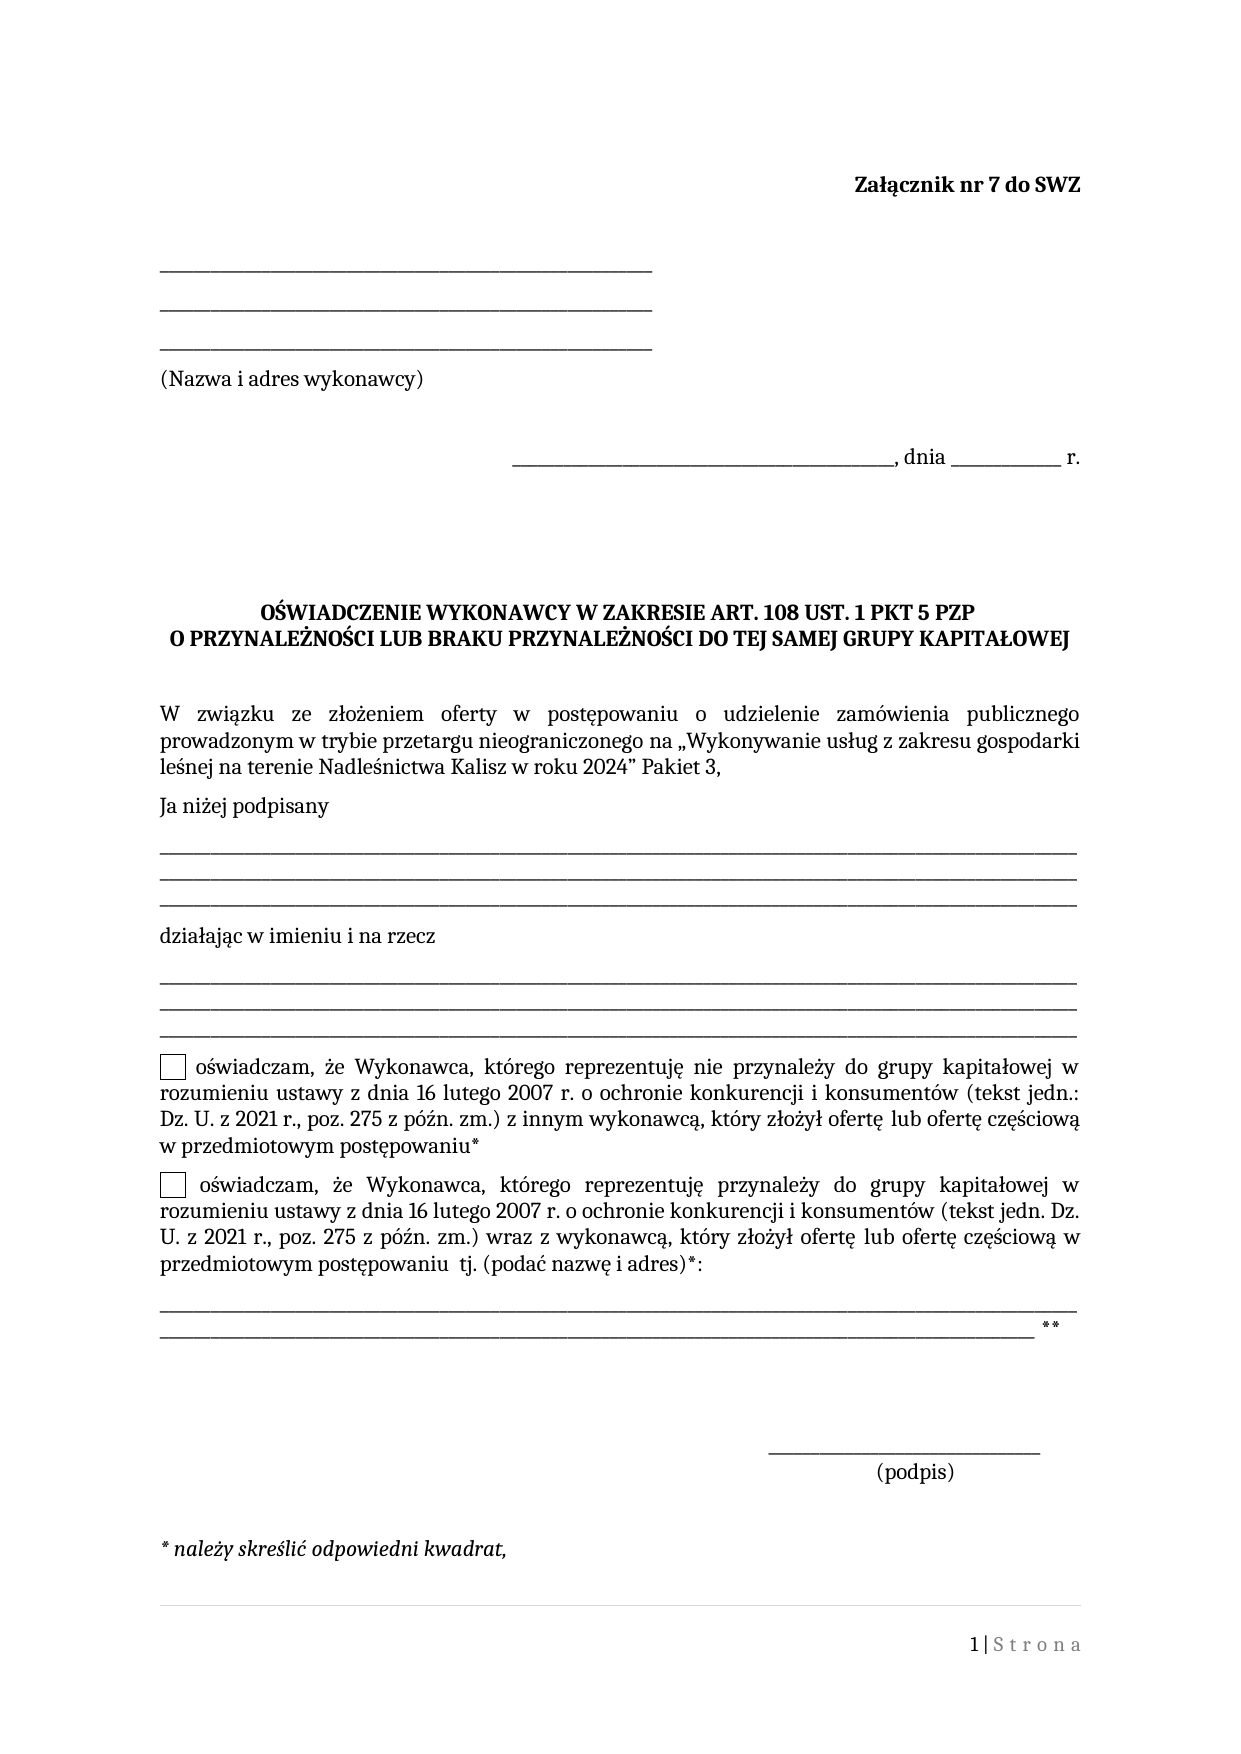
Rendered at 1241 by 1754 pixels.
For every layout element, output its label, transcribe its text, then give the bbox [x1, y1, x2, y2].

text __________________________________________________________ [159, 250, 1081, 276]
text oświadczam, że Wykonawca, którego reprezentuję przynależy do grupy kapitałowej w rozumieniu ustawy z dnia 16 lutego 2007 r. o ochronie konkurencji i konsumentów (tekst jedn. Dz. U. z 2021 r., poz. 275 z późn. zm.) wraz z wykonawcą, który złożył ofertę lub ofertę częściową w przedmiotowym postępowaniu tj. (podać nazwę i adres)*: [159, 1171, 1081, 1277]
text ____________________________________________________________________________________________________________________________________________________________________________________________________________________________________________________________________________________________________________________________________ [159, 962, 1081, 1041]
text * należy skreślić odpowiedni kwadrat, [159, 1536, 1081, 1563]
text działając w imieniu i na rzecz [159, 923, 1081, 949]
text ________________________________ (podpis) [750, 1432, 1081, 1485]
text Załącznik nr 7 do SWZ [159, 172, 1081, 198]
text (Nazwa i adres wykonawcy) [159, 366, 1081, 393]
text __________________________________________________________ [159, 327, 1081, 354]
text __________________________________________________________ [159, 288, 1081, 315]
text W związku ze złożeniem oferty w postępowaniu o udzielenie zamówienia publicznego prowadzonym w trybie przetargu nieograniczonego na „Wykonywanie usług z zakresu gospodarki leśnej na terenie Nadleśnictwa Kalisz w roku 2024” Pakiet 3, [159, 701, 1081, 780]
text ____________________________________________________________________________________________________________________________________________________________________________________________________________________________________________________________________________________________________________________________________ [159, 831, 1081, 911]
text ___________________________________________________________________________________________________________________________________________________________________________________________________________________ ** [159, 1289, 1081, 1342]
text Ja niżej podpisany [159, 793, 1081, 819]
text OŚWIADCZENIE WYKONAWCY W ZAKRESIE ART. 108 UST. 1 PKT 5 PZP O PRZYNALEŻNOŚCI LUB BRAKU PRZYNALEŻNOŚCI DO TEJ SAMEJ GRUPY KAPITAŁOWEJ [159, 599, 1081, 652]
text _____________________________________________, dnia _____________ r. [159, 444, 1081, 470]
text oświadczam, że Wykonawca, którego reprezentuję nie przynależy do grupy kapitałowej w rozumieniu ustawy z dnia 16 lutego 2007 r. o ochronie konkurencji i konsumentów (tekst jedn.: Dz. U. z 2021 r., poz. 275 z późn. zm.) z innym wykonawcą, który złożył ofertę lub ofertę częściową w przedmiotowym postępowaniu* [159, 1053, 1081, 1159]
